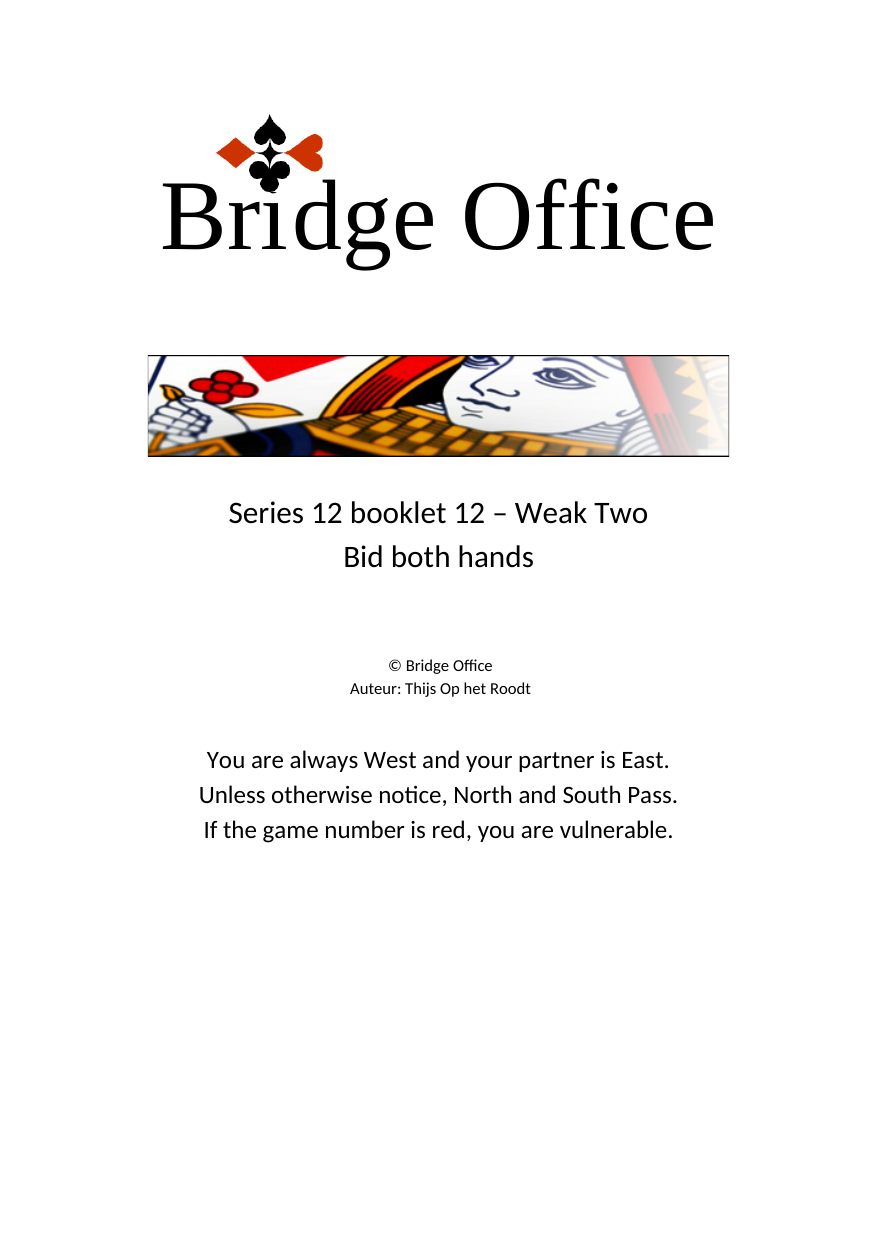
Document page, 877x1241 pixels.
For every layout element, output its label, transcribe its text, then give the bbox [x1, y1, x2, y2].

text Unless otherwise notice, North and South Pass. [148, 779, 729, 810]
text Auteur: Thijs Op het Roodt You are always West and your partner is East. [148, 678, 729, 775]
picture [147, 355, 730, 457]
text © Bridge Office [148, 655, 729, 676]
text Bid both hands [148, 537, 729, 575]
text If the game number is red, you are vulnerable. [148, 814, 729, 845]
text Series 12 booklet 12 – Weak Two [148, 493, 729, 531]
picture [215, 113, 323, 192]
